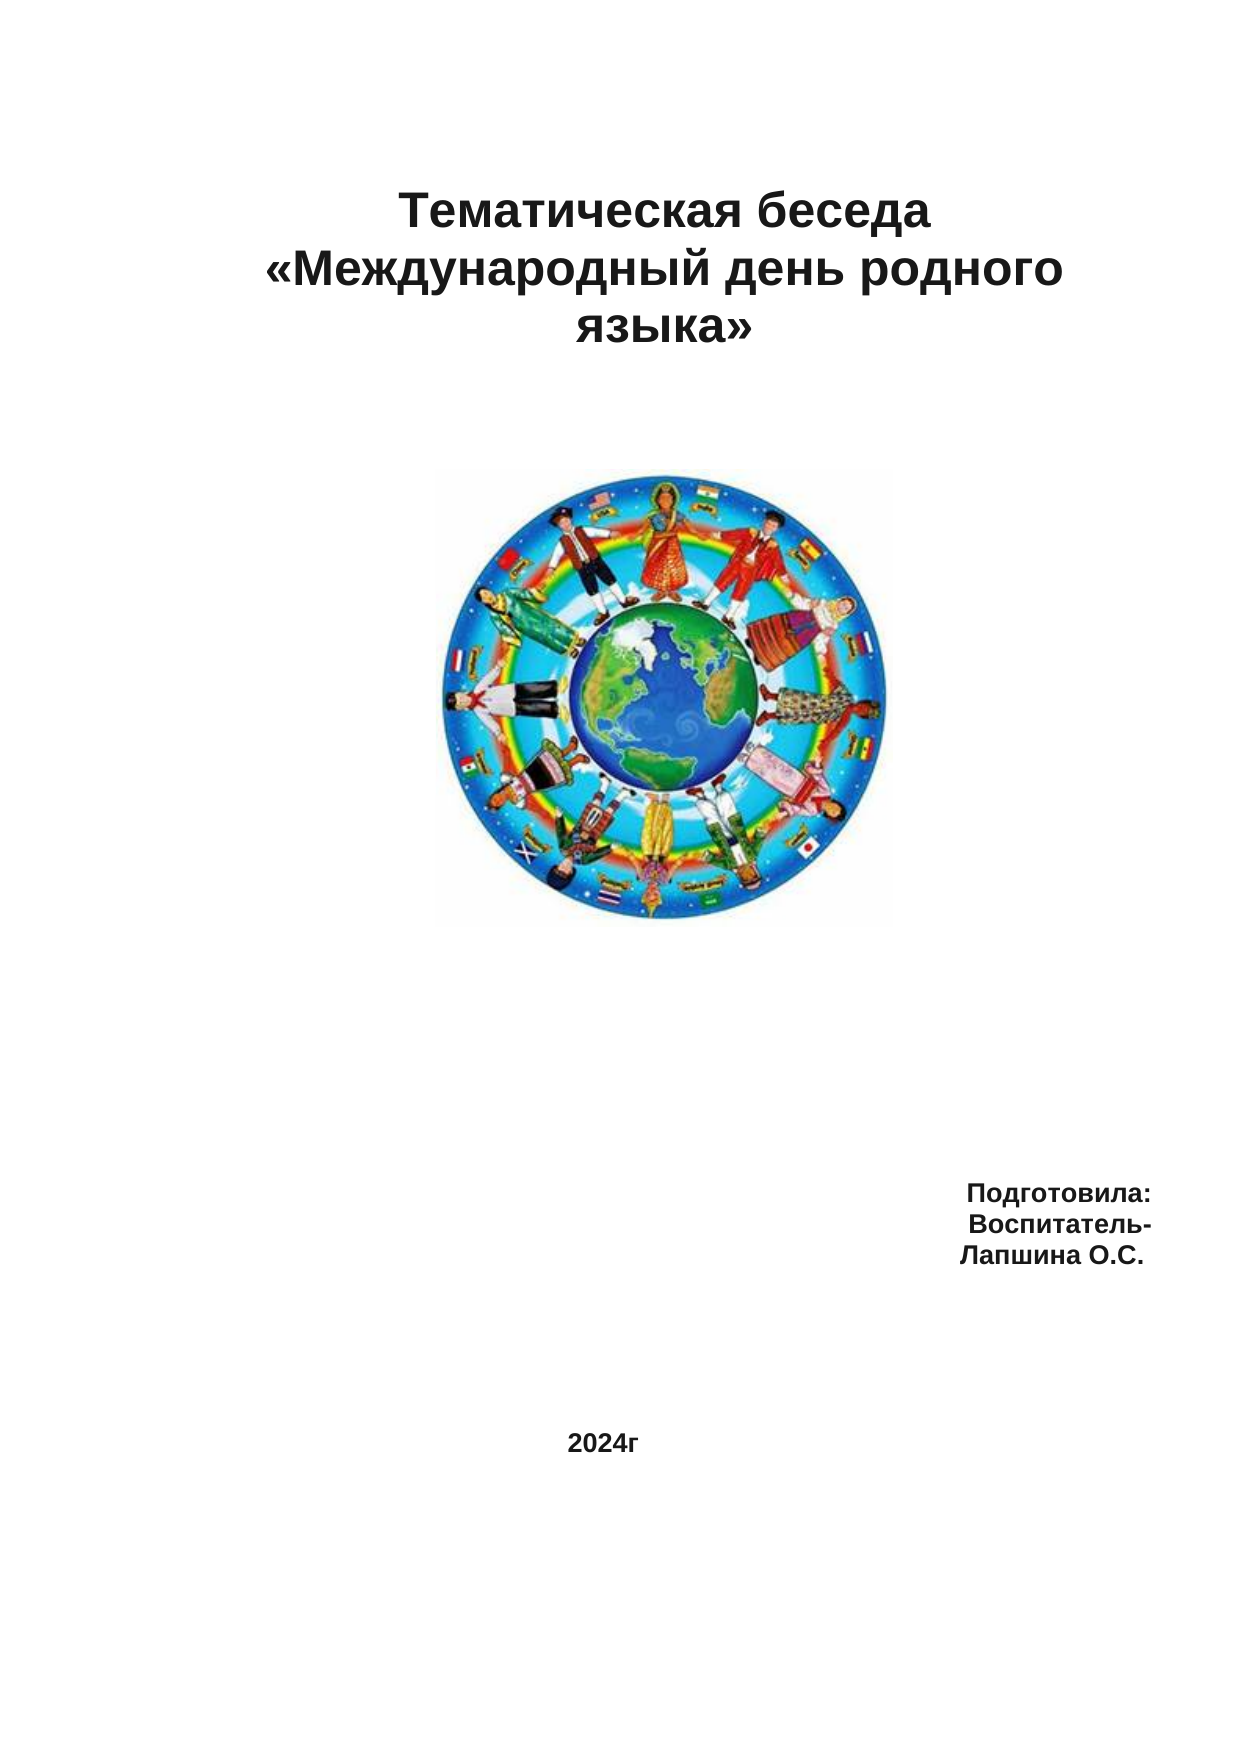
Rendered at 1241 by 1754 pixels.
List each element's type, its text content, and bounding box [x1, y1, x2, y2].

text Подготовила: [177, 1177, 1152, 1208]
text Лапшина О.С. [177, 1239, 1152, 1270]
text 2024г [177, 1427, 1152, 1458]
text Воспитатель- [177, 1208, 1152, 1239]
picture [435, 469, 893, 927]
text «Международный день родного языка» [177, 238, 1152, 353]
text Тематическая беседа [177, 181, 1152, 238]
